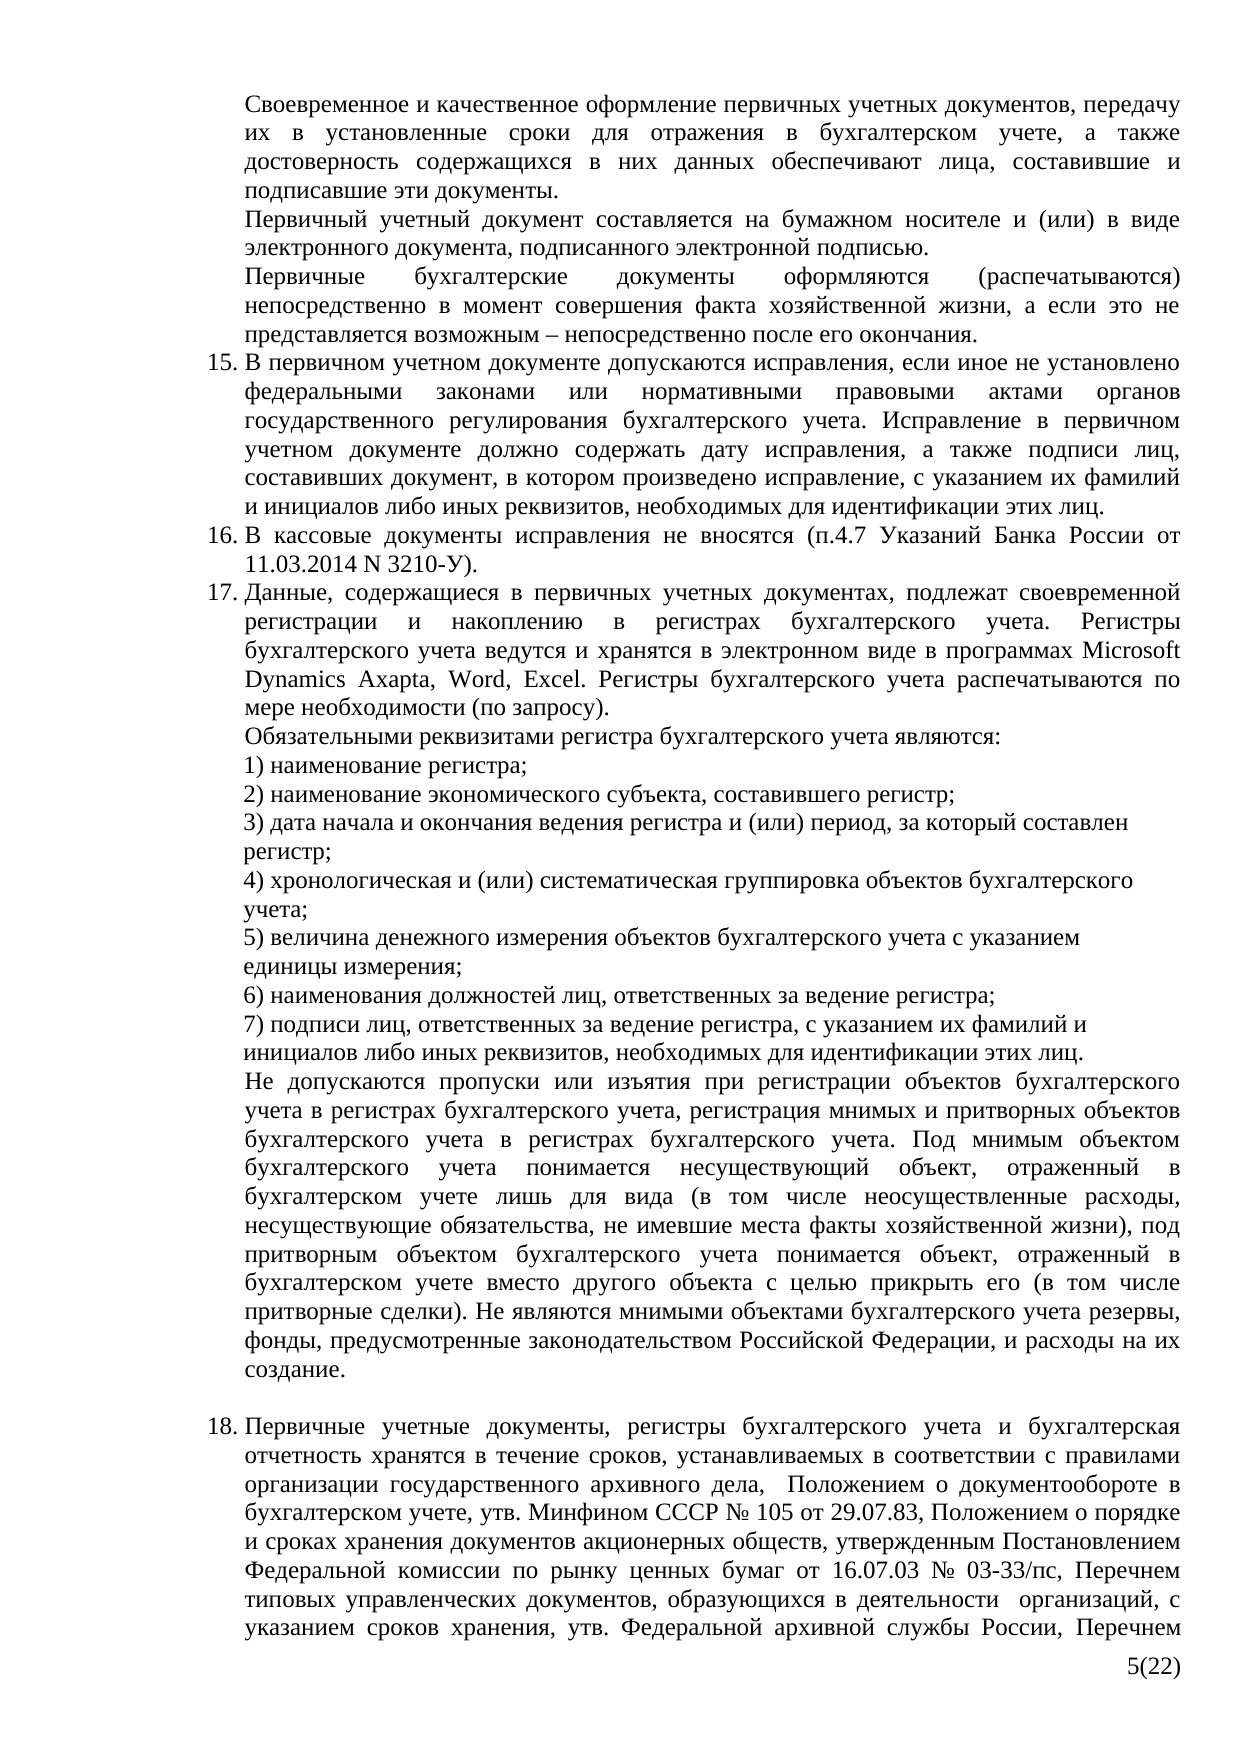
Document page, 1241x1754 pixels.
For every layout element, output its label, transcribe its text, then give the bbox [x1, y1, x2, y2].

list В первичном учетном документе допускаются исправления, если иное не установлено федеральными законами или нормативными правовыми актами органов государственного регулирования бухгалтерского учета. Исправление в первичном учетном документе должно содержать дату исправления, а также подписи лиц, составивших документ, в котором произведено исправление, с указанием их фамилий и инициалов либо иных реквизитов, необходимых для идентификации этих лиц. [207, 347, 1181, 520]
text Первичные бухгалтерские документы оформляются (распечатываются) непосредственно в момент совершения факта хозяйственной жизни, а если это не представляется возможным – непосредственно после его окончания. [244, 261, 1181, 347]
text 5) величина денежного измерения объектов бухгалтерского учета с указанием [118, 922, 1181, 951]
text Обязательными реквизитами регистра бухгалтерского учета являются: [244, 721, 1181, 750]
text 2) наименование экономического субъекта, составившего регистр; [118, 779, 1181, 807]
text 6) наименования должностей лиц, ответственных за ведение регистра; [118, 980, 1181, 1009]
text регистр; [118, 836, 1181, 865]
text учета; [118, 894, 1181, 922]
text единицы измерения; [118, 951, 1181, 980]
text инициалов либо иных реквизитов, необходимых для идентификации этих лиц. [118, 1037, 1181, 1066]
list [207, 1411, 1181, 1641]
text Не допускаются пропуски или изъятия при регистрации объектов бухгалтерского учета в регистрах бухгалтерского учета, регистрация мнимых и притворных объектов бухгалтерского учета в регистрах бухгалтерского учета. Под мнимым объектом бухгалтерского учета понимается несуществующий объект, отраженный в бухгалтерском учете лишь для вида (в том числе неосуществленные расходы, несуществующие обязательства, не имевшие места факты хозяйственной жизни), под притворным объектом бухгалтерского учета понимается объект, отраженный в бухгалтерском учете вместо другого объекта с целью прикрыть его (в том числе притворные сделки). Не являются мнимыми объектами бухгалтерского учета резервы, фонды, предусмотренные законодательством Российской Федерации, и расходы на их создание. [244, 1066, 1181, 1382]
text 3) дата начала и окончания ведения регистра и (или) период, за который составлен [118, 807, 1181, 836]
text 7) подписи лиц, ответственных за ведение регистра, с указанием их фамилий и [118, 1009, 1181, 1037]
list В кассовые документы исправления не вносятся (п.4.7 Указаний Банка России от 11.03.2014 N 3210-У). [207, 520, 1181, 577]
text 1) наименование регистра; [118, 750, 1181, 779]
text Первичный учетный документ составляется на бумажном носителе и (или) в виде электронного документа, подписанного электронной подписью. [244, 204, 1181, 261]
text 4) хронологическая и (или) систематическая группировка объектов бухгалтерского [118, 865, 1181, 894]
text Своевременное и качественное оформление первичных учетных документов, передачу их в установленные сроки для отражения в бухгалтерском учете, а также достоверность содержащихся в них данных обеспечивают лица, составившие и подписавшие эти документы. [244, 89, 1181, 204]
list Данные, содержащиеся в первичных учетных документах, подлежат своевременной регистрации и накоплению в регистрах бухгалтерского учета. Регистры бухгалтерского учета ведутся и хранятся в электронном виде в программах Microsoft Dynamics Axapta, Word, Excel. Регистры бухгалтерского учета распечатываются по мере необходимости (по запросу). [207, 577, 1181, 721]
